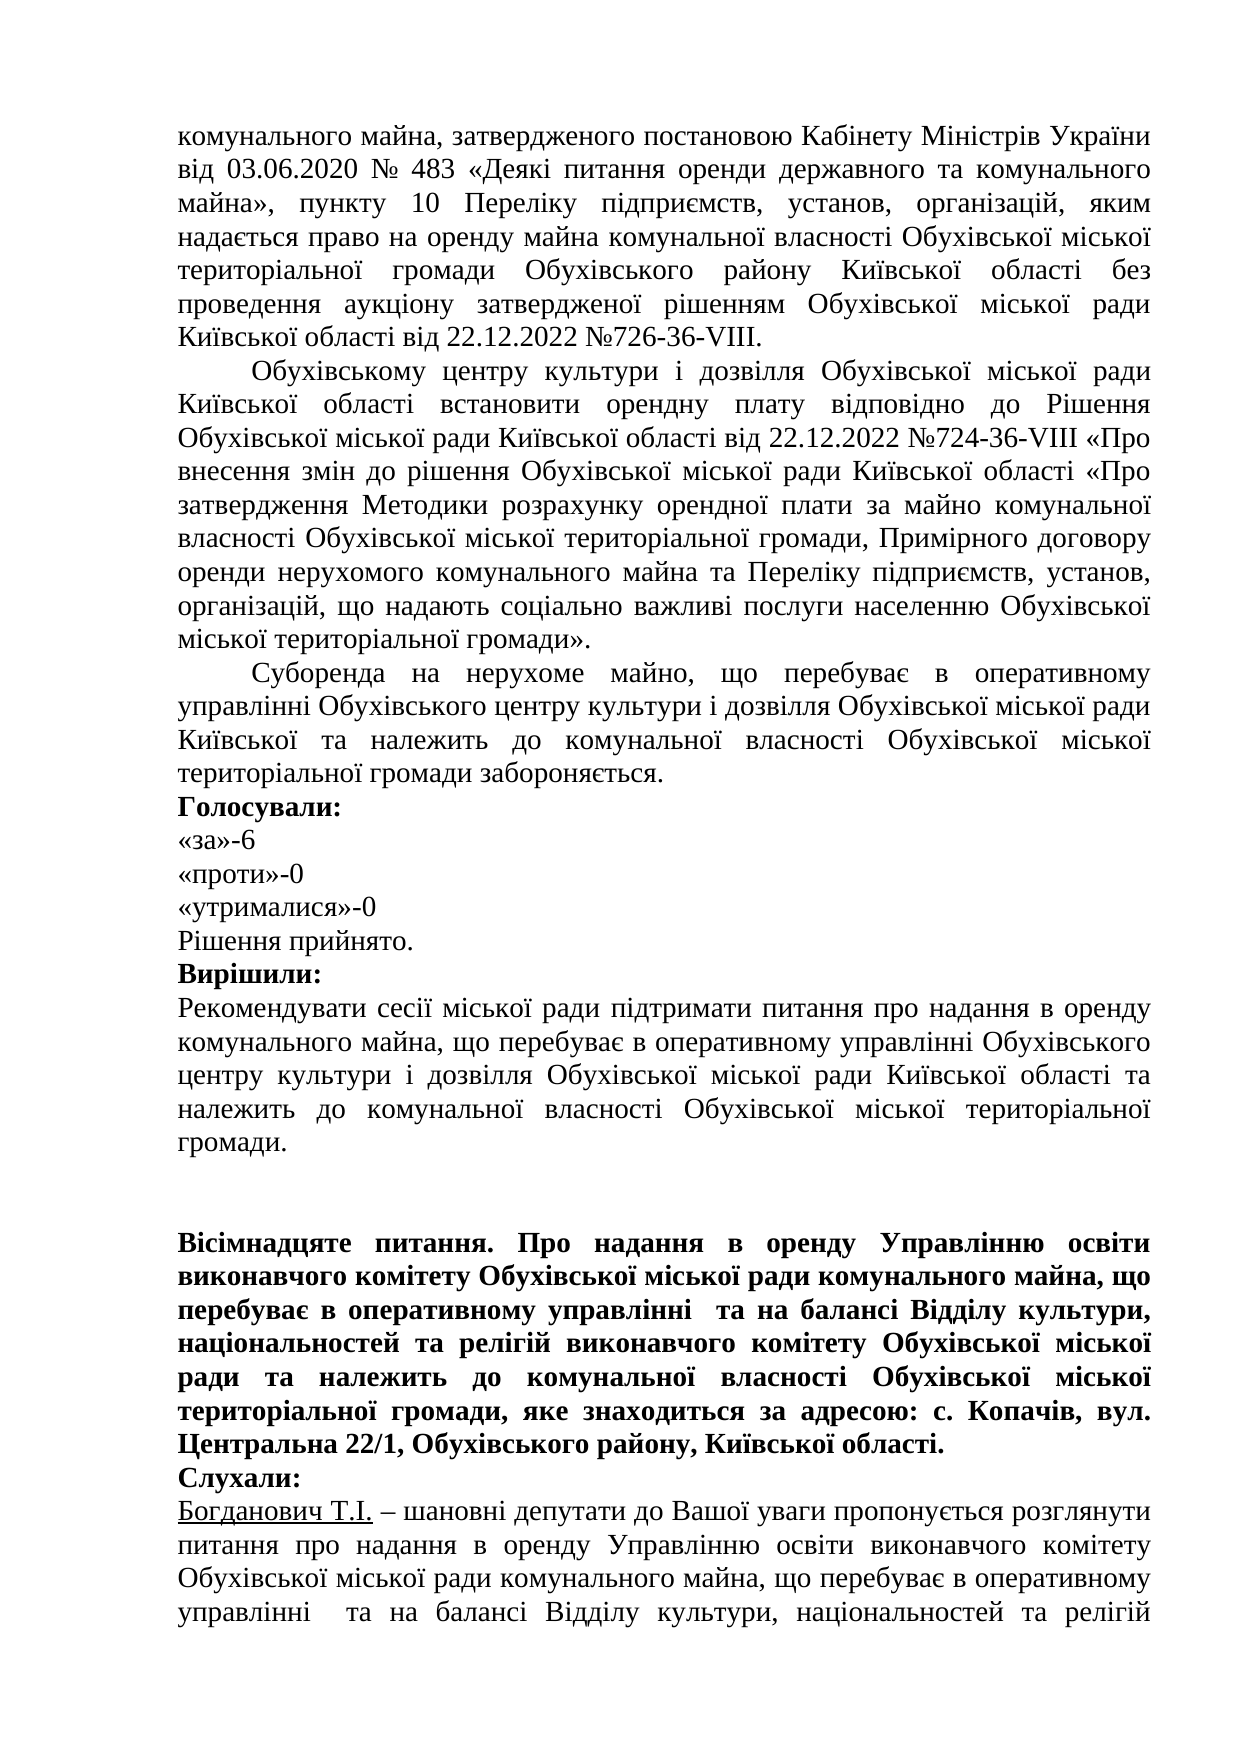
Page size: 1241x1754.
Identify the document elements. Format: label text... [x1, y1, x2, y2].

text «за»-6 [177, 822, 1152, 856]
text Голосували: [177, 789, 1152, 822]
text Вирішили: [177, 957, 1152, 990]
text Рекомендувати сесії міської ради підтримати питання про надання в оренду комунального майна, що перебуває в оперативному управлінні Обухівського центру культури і дозвілля Обухівської міської ради Київської області та належить до комунальної власності Обухівської міської територіальної громади. [177, 990, 1152, 1158]
text «утрималися»-0 [177, 889, 1152, 923]
text Слухали: [177, 1460, 1152, 1493]
text «проти»-0 [177, 856, 1152, 889]
text Обухівському центру культури і дозвілля Обухівської міської ради Київської області встановити орендну плату відповідно до Рішення Обухівської міської ради Київської області від 22.12.2022 №724-36-VIII «Про внесення змін до рішення Обухівської міської ради Київської області «Про затвердження Методики розрахунку орендної плати за майно комунальної власності Обухівської міської територіальної громади, Примірного договору оренди нерухомого комунального майна та Переліку підприємств, установ, організацій, що надають соціально важливі послуги населенню Обухівської міської територіальної громади». [177, 353, 1152, 655]
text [177, 1493, 1152, 1627]
text Суборенда на нерухоме майно, що перебуває в оперативному управлінні Обухівського центру культури і дозвілля Обухівської міської ради Київської та належить до комунальної власності Обухівської міської територіальної громади забороняється. [177, 655, 1152, 789]
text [177, 118, 1152, 353]
text Рішення прийнято. [177, 923, 1152, 957]
text Вісімнадцяте питання. Про надання в оренду Управлінню освіти виконавчого комітету Обухівської міської ради комунального майна, що перебуває в оперативному управлінні та на балансі Відділу культури, національностей та релігій виконавчого комітету Обухівської міської ради та належить до комунальної власності Обухівської міської територіальної громади, яке знаходиться за адресою: с. Копачів, вул. Центральна 22/1, Обухівського району, Київської області. [177, 1225, 1152, 1460]
